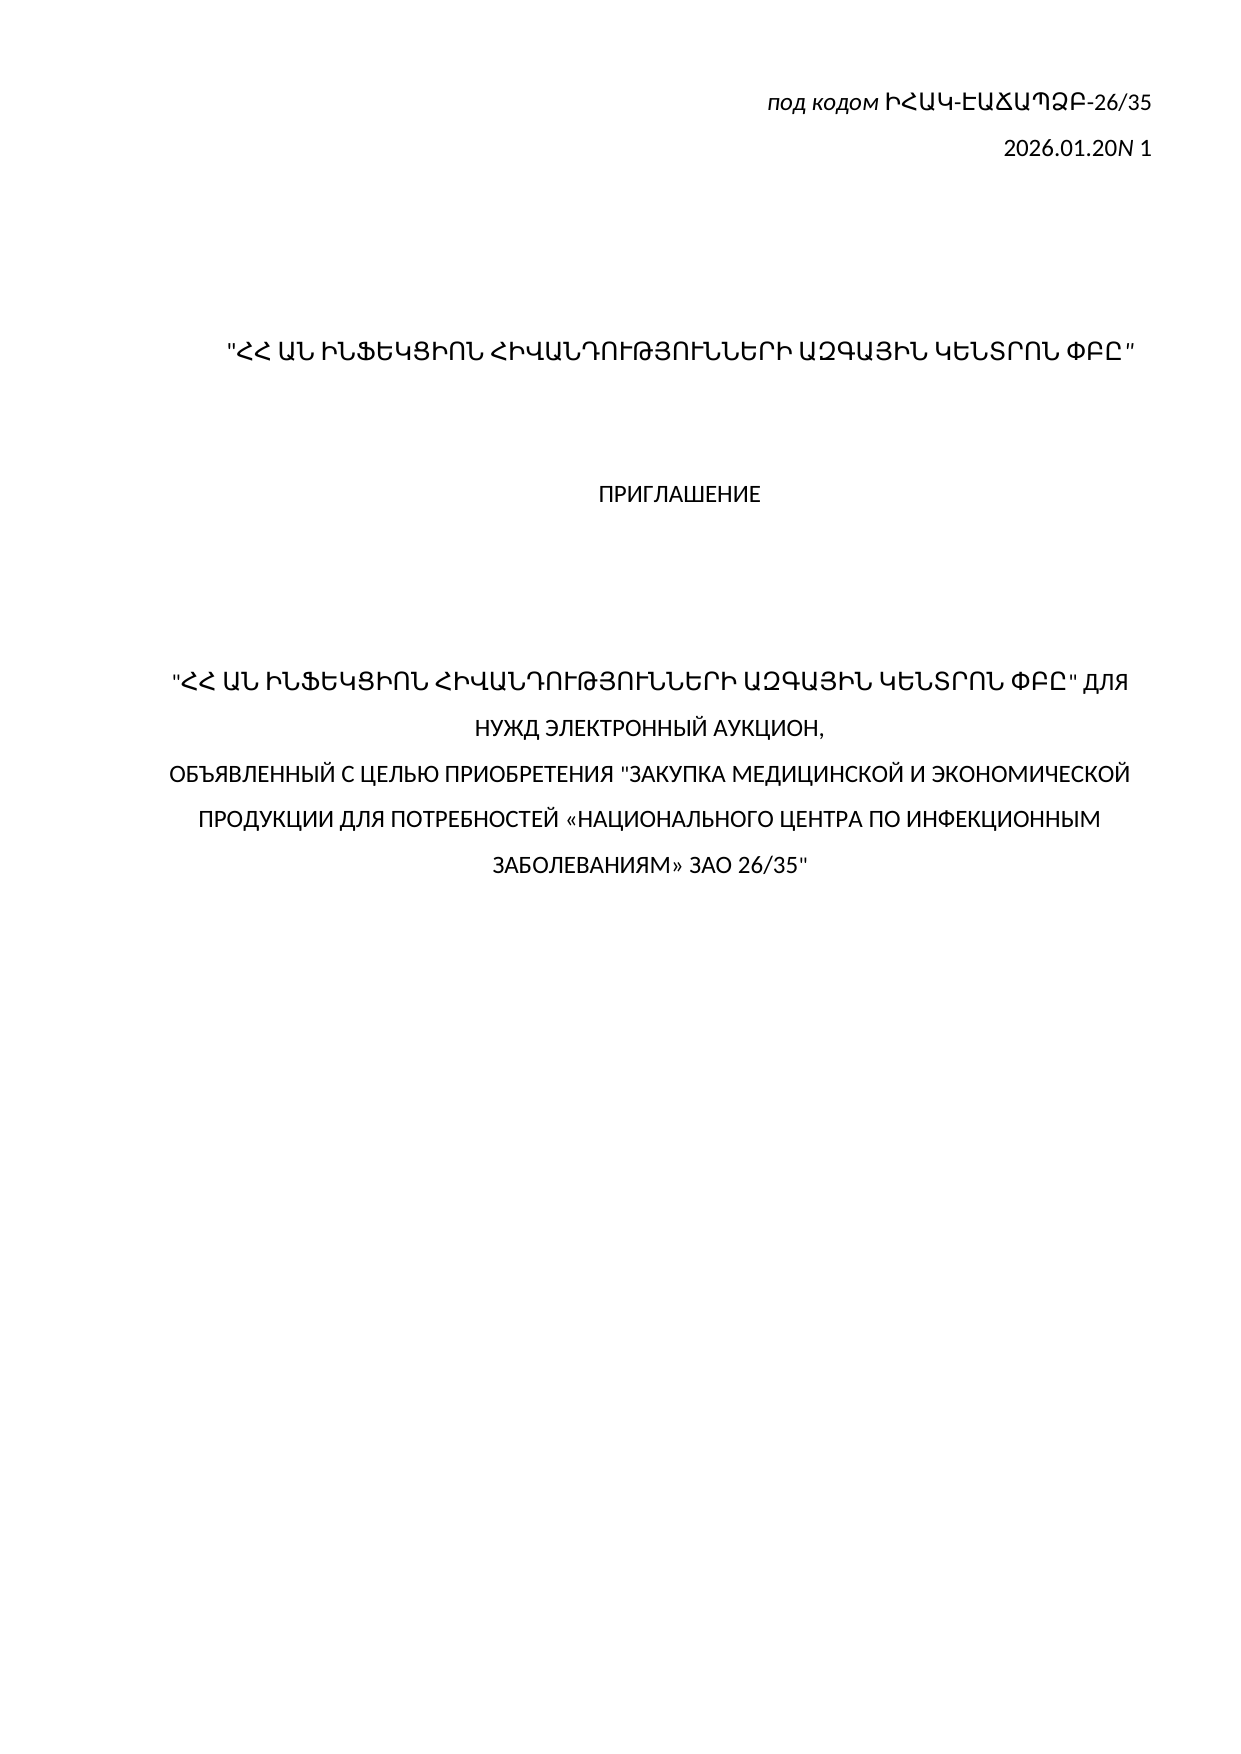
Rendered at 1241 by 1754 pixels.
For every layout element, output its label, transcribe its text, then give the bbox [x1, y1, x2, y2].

text ОБЪЯВЛЕННЫЙ С ЦЕЛЬЮ ПРИОБРЕТЕНИЯ "ЗАКУПКА МЕДИЦИНСКОЙ И ЭКОНОМИЧЕСКОЙ ПРОДУКЦИИ ДЛЯ ПОТРЕБНОСТЕЙ «НАЦИОНАЛЬНОГО ЦЕНТРА ПО ИНФЕКЦИОННЫМ ЗАБОЛЕВАНИЯМ» ЗАО 26/35" [148, 758, 1152, 880]
text "ՀՀ ԱՆ ԻՆՖԵԿՑԻՈՆ ՀԻՎԱՆԴՈՒԹՅՈՒՆՆԵՐԻ ԱԶԳԱՅԻՆ ԿԵՆՏՐՈՆ ՓԲԸ" [148, 336, 1152, 367]
text ПРИГЛАШЕНИЕ [148, 478, 1152, 508]
text "ՀՀ ԱՆ ԻՆՖԵԿՑԻՈՆ ՀԻՎԱՆԴՈՒԹՅՈՒՆՆԵՐԻ ԱԶԳԱՅԻՆ ԿԵՆՏՐՈՆ ՓԲԸ" ДЛЯ НУЖД ЭЛЕКТРОННЫЙ АУКЦИОН, [148, 666, 1152, 743]
text под кодом ԻՀԱԿ-ԷԱՃԱՊՁԲ-26/35 2026.01.20 N 1 [148, 86, 1152, 163]
